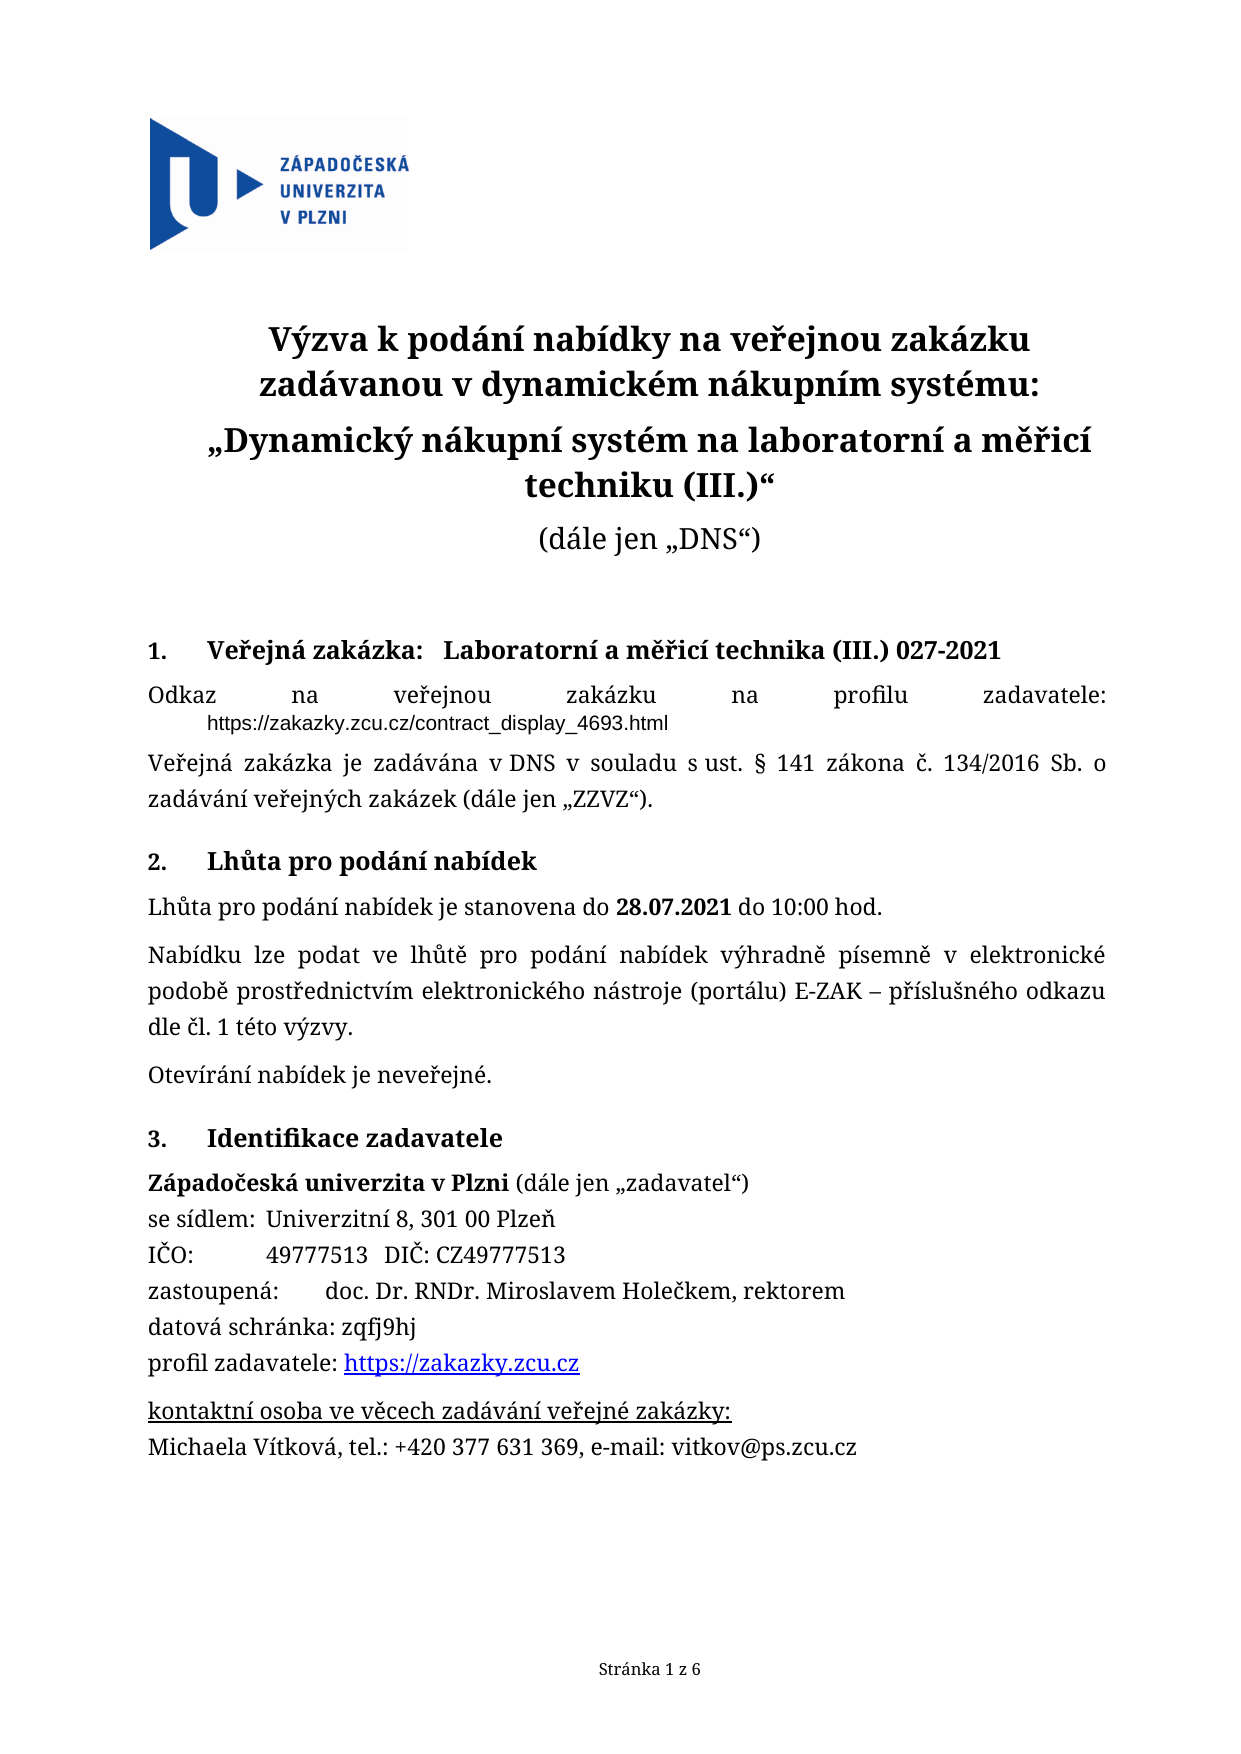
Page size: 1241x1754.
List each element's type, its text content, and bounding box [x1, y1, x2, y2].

text Výzva k podání nabídky na veřejnou zakázku zadávanou v dynamickém nákupním systému: [192, 316, 1107, 406]
text Západočeská univerzita v Plzni (dále jen „zadavatel“) [148, 1167, 1107, 1198]
text (dále jen „DNS“) [192, 518, 1107, 558]
text datová schránka: zqfj9hj [148, 1311, 1107, 1342]
text Lhůta pro podání nabídek je stanovena do 28.07.2021 do 10:00 hod. [148, 891, 1107, 922]
text profil zadavatele: https://zakazky.zcu.cz [148, 1347, 1107, 1378]
text se sídlem: Univerzitní 8, 301 00 Plzeň [148, 1203, 1107, 1234]
text Nabídku lze podat ve lhůtě pro podání nabídek výhradně písemně v elektronické podobě prostřednictvím elektronického nástroje (portálu) E-ZAK – příslušného odkazu dle čl. 1 této výzvy. [148, 939, 1107, 1042]
text IČO: 49777513 DIČ: CZ49777513 [148, 1239, 1107, 1270]
text Veřejná zakázka je zadávána v DNS v souladu s ust. § 141 zákona č. 134/2016 Sb. o zadávání veřejných zakázek (dále jen „ZZVZ“). [148, 747, 1107, 814]
text Odkaz na veřejnou zakázku na profilu zadavatele: https://zakazky.zcu.cz/contract_display_4693.html [148, 679, 1107, 735]
text kontaktní osoba ve věcech zadávání veřejné zakázky: [148, 1395, 1107, 1426]
subtitle Veřejná zakázka: Laboratorní a měřicí technika (III.) 027-2021 [148, 633, 1107, 667]
picture [150, 118, 409, 250]
subtitle Identifikace zadavatele [148, 1120, 1107, 1154]
subtitle Lhůta pro podání nabídek [148, 844, 1107, 878]
text Michaela Vítková, tel.: +420 377 631 369, e-mail: vitkov@ps.zcu.cz [148, 1431, 1107, 1462]
text Otevírání nabídek je neveřejné. [148, 1059, 1107, 1091]
text zastoupená: doc. Dr. RNDr. Miroslavem Holečkem, rektorem [148, 1275, 1107, 1306]
text „Dynamický nákupní systém na laboratorní a měřicí techniku (III.)“ [192, 417, 1107, 508]
